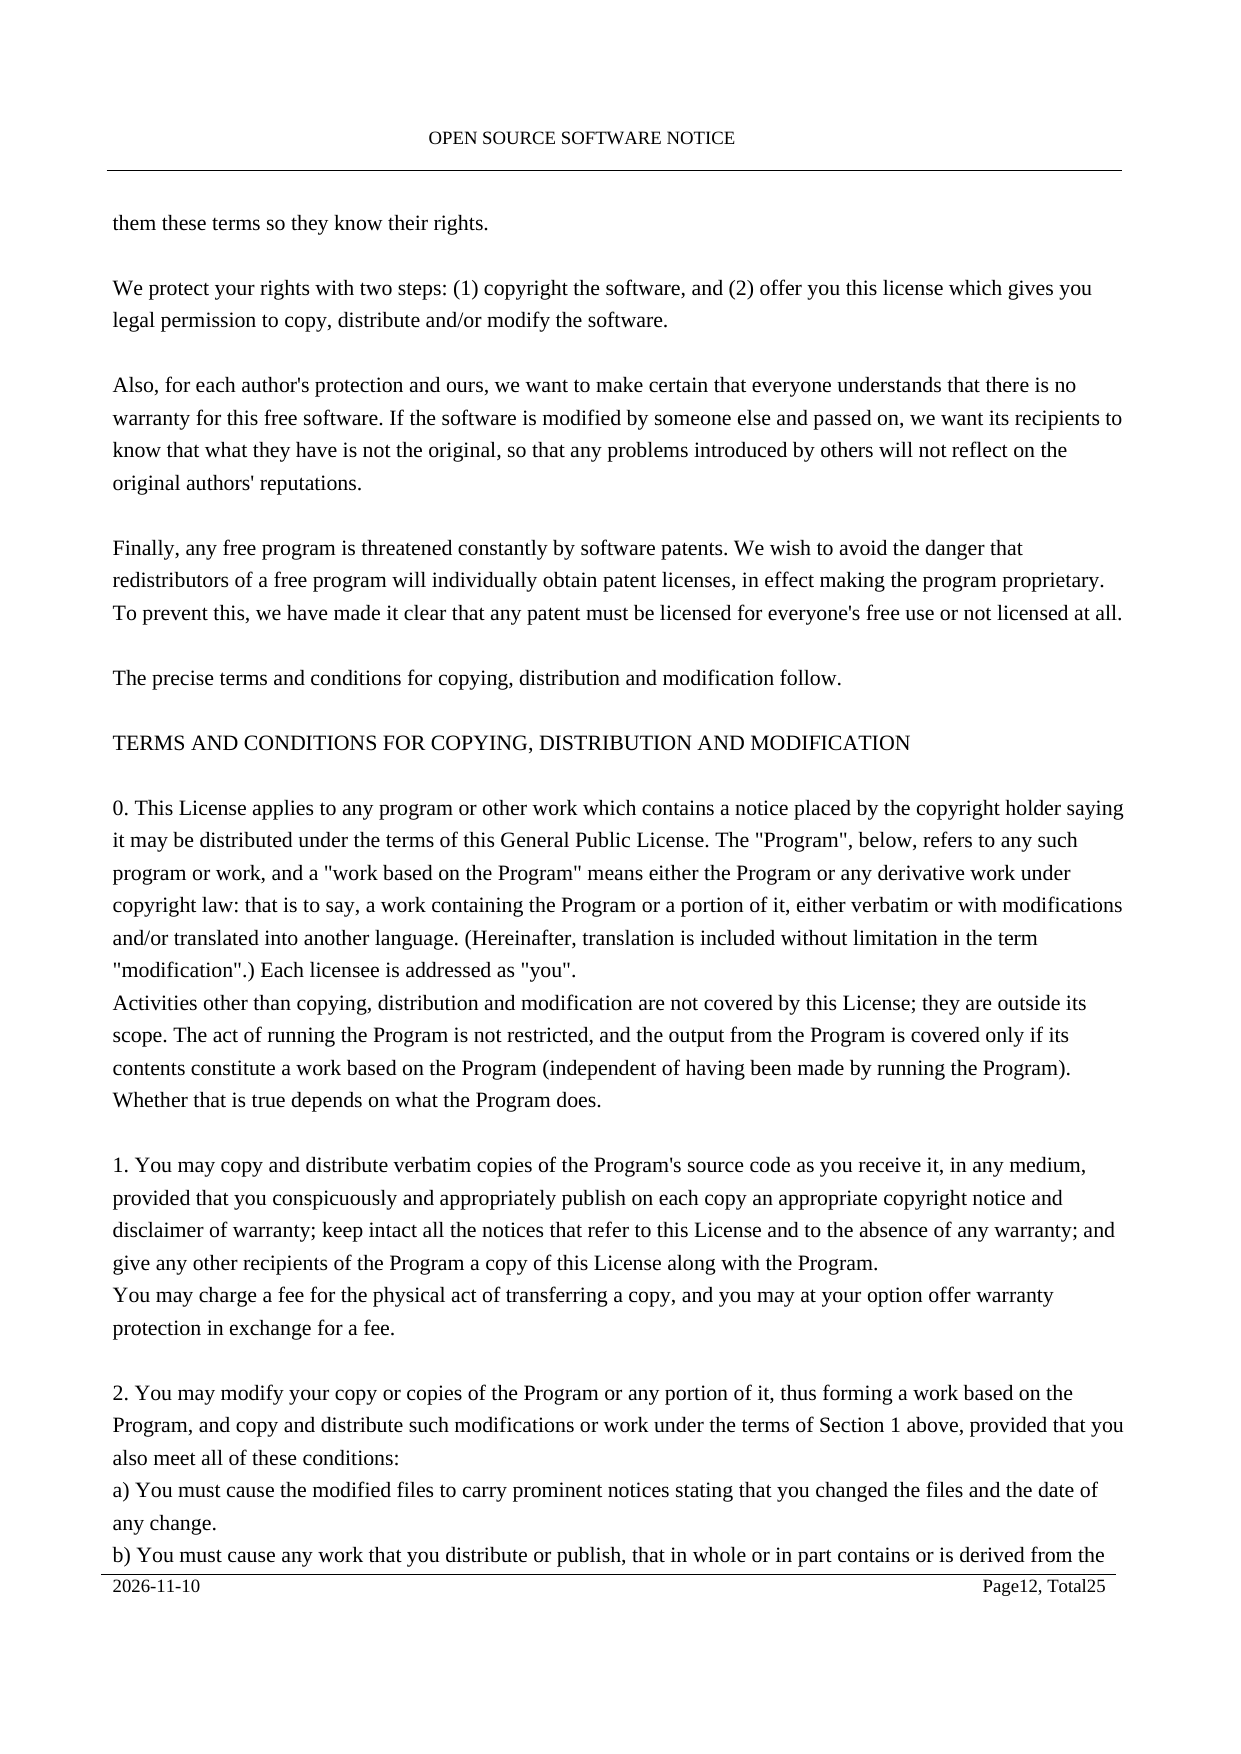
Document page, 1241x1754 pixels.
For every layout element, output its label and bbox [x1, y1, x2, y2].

text [112, 206, 1128, 1571]
